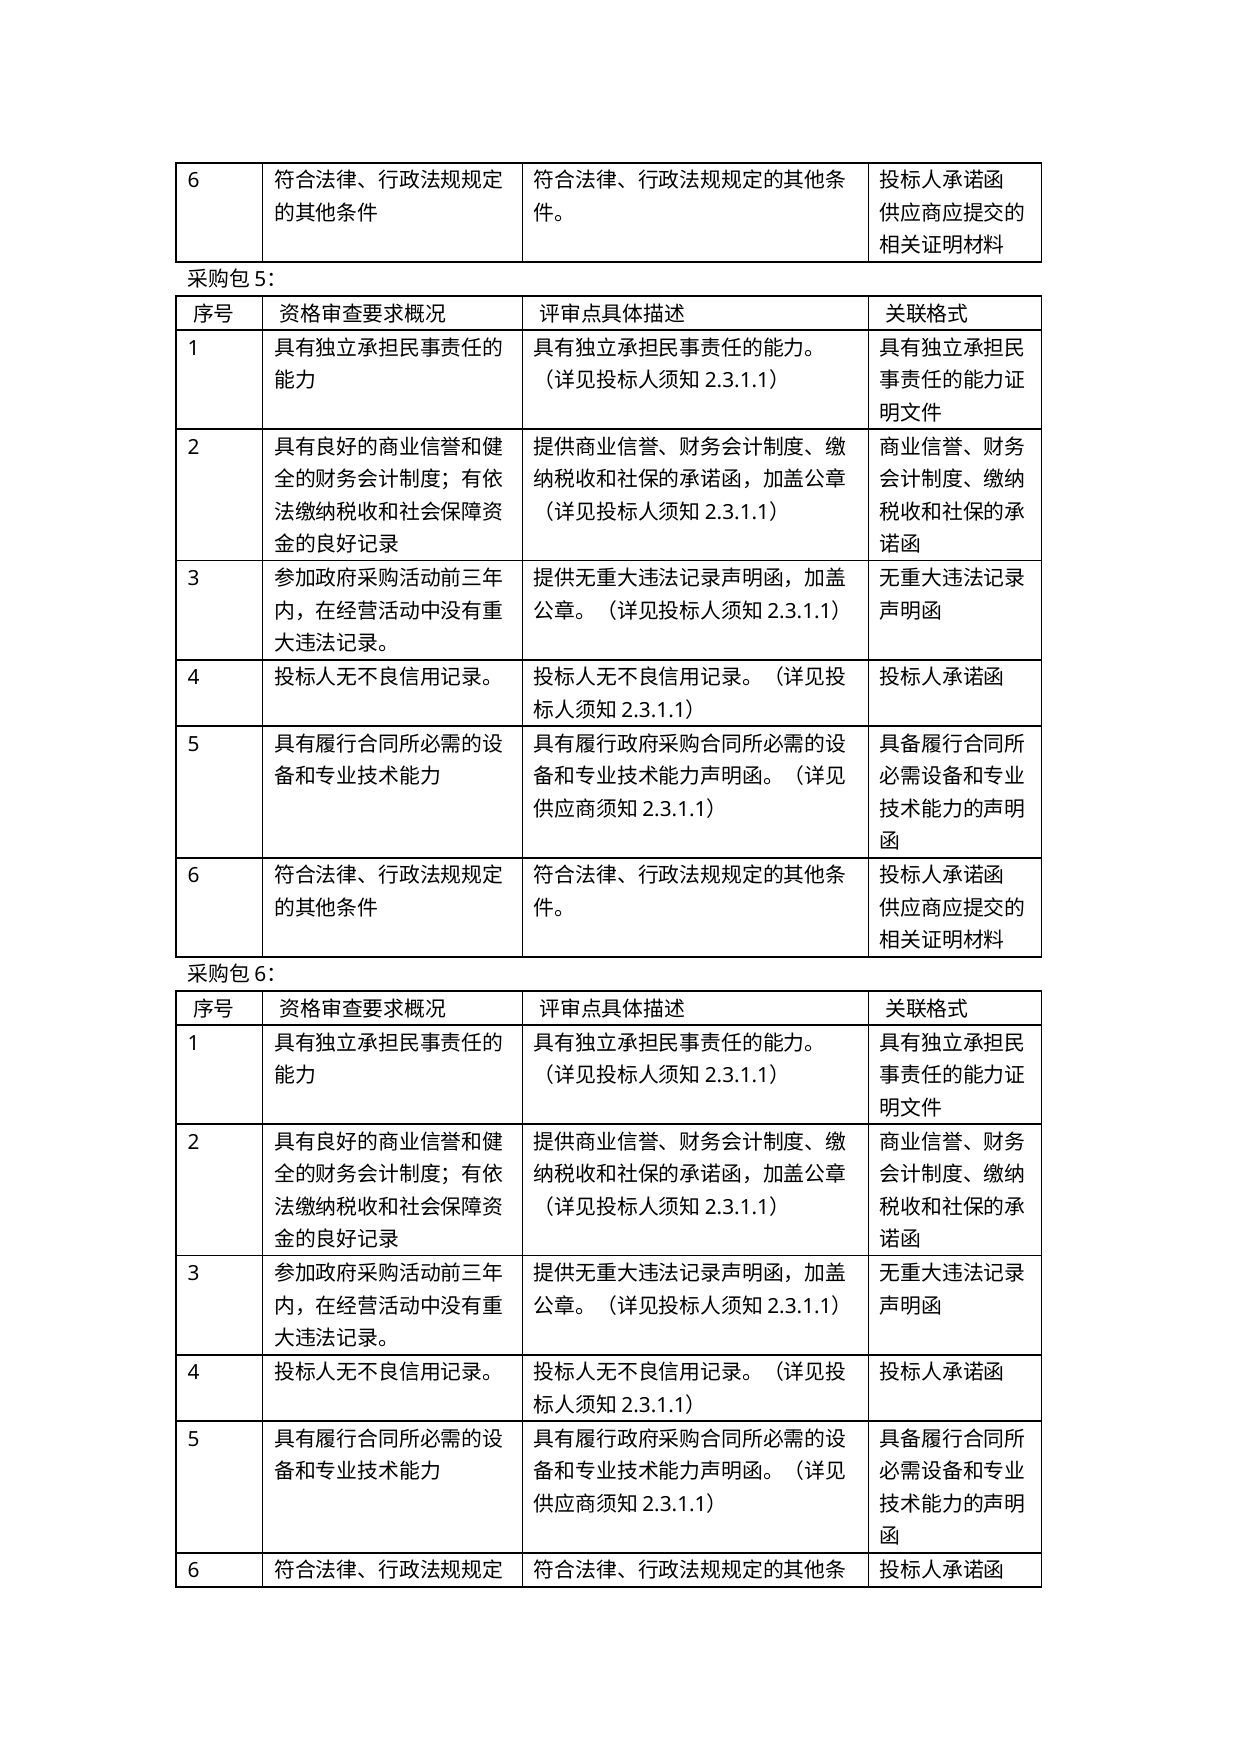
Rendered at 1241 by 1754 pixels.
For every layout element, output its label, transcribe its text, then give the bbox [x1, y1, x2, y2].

table_cell 无重大违法记录声明函 [869, 561, 1041, 659]
table_cell 具有独立承担民事责任的能力 [263, 1026, 522, 1123]
table_header 序号 [177, 297, 262, 329]
table_cell 6 [177, 859, 262, 956]
table_cell 1 [177, 1026, 262, 1123]
table_cell 2 [177, 1125, 262, 1255]
table_cell 具备履行合同所必需设备和专业技术能力的声明函 [869, 1422, 1041, 1552]
table_cell 投标人承诺函 [869, 661, 1041, 725]
table_cell 具有良好的商业信誉和健全的财务会计制度；有依法缴纳税收和社会保障资金的良好记录 [263, 1125, 522, 1255]
text 采购包5： [187, 263, 1053, 295]
table_cell 投标人承诺函 供应商应提交的相关证明材料 [869, 164, 1041, 261]
table_cell 具有独立承担民事责任的能力 [263, 331, 522, 428]
table_cell 6 [177, 1554, 262, 1586]
table_cell 符合法律、行政法规规定的其他条件。 [523, 859, 868, 956]
table_cell 4 [177, 1356, 262, 1420]
table_cell 6 [177, 164, 262, 261]
table_header 关联格式 [869, 992, 1041, 1024]
table_header 序号 [177, 992, 262, 1024]
table_cell 商业信誉、财务会计制度、缴纳税收和社保的承诺函 [869, 430, 1041, 560]
table_cell 5 [177, 727, 262, 857]
table_cell 具有良好的商业信誉和健全的财务会计制度；有依法缴纳税收和社会保障资金的良好记录 [263, 430, 522, 560]
table_cell 提供商业信誉、财务会计制度、缴纳税收和社保的承诺函，加盖公章（详见投标人须知2.3.1.1） [523, 1125, 868, 1255]
table_cell 具有履行合同所必需的设备和专业技术能力 [263, 1422, 522, 1552]
table_cell 参加政府采购活动前三年内，在经营活动中没有重大违法记录。 [263, 561, 522, 659]
table_cell 具备履行合同所必需设备和专业技术能力的声明函 [869, 727, 1041, 857]
table_header 资格审查要求概况 [263, 297, 522, 329]
table_cell 提供无重大违法记录声明函，加盖公章。（详见投标人须知2.3.1.1） [523, 561, 868, 659]
table_header 评审点具体描述 [523, 297, 868, 329]
table_cell 3 [177, 1256, 262, 1354]
table_cell 参加政府采购活动前三年内，在经营活动中没有重大违法记录。 [263, 1256, 522, 1354]
table_cell 投标人无不良信用记录。 [263, 1356, 522, 1420]
text 采购包6： [187, 958, 1053, 990]
table_header 资格审查要求概况 [263, 992, 522, 1024]
table_cell 投标人承诺函 [869, 1356, 1041, 1420]
table_cell 符合法律、行政法规规定的其他条件。 [523, 164, 868, 261]
table_cell 提供无重大违法记录声明函，加盖公章。（详见投标人须知2.3.1.1） [523, 1256, 868, 1354]
table_cell 符合法律、行政法规规定的其他条件。 [523, 1554, 868, 1586]
table_cell 5 [177, 1422, 262, 1552]
table_cell 投标人无不良信用记录。（详见投标人须知2.3.1.1） [523, 661, 868, 725]
table_cell 符合法律、行政法规规定的其他条件 [263, 859, 522, 956]
table_cell 符合法律、行政法规规定的其他条件 [263, 1554, 522, 1586]
table_cell 商业信誉、财务会计制度、缴纳税收和社保的承诺函 [869, 1125, 1041, 1255]
table_cell 具有履行政府采购合同所必需的设备和专业技术能力声明函。（详见供应商须知2.3.1.1） [523, 727, 868, 857]
table_cell 具有独立承担民事责任的能力证明文件 [869, 331, 1041, 428]
table_cell 具有独立承担民事责任的能力证明文件 [869, 1026, 1041, 1123]
table_cell 提供商业信誉、财务会计制度、缴纳税收和社保的承诺函，加盖公章（详见投标人须知2.3.1.1） [523, 430, 868, 560]
table_cell 3 [177, 561, 262, 659]
table_cell 符合法律、行政法规规定的其他条件 [263, 164, 522, 261]
table_cell 1 [177, 331, 262, 428]
table_header 关联格式 [869, 297, 1041, 329]
table_cell 无重大违法记录声明函 [869, 1256, 1041, 1354]
table_cell 投标人承诺函 供应商应提交的相关证明材料 [869, 859, 1041, 956]
table_header 评审点具体描述 [523, 992, 868, 1024]
table_cell 具有独立承担民事责任的能力。（详见投标人须知2.3.1.1） [523, 1026, 868, 1123]
table_cell 4 [177, 661, 262, 725]
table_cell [869, 1554, 1041, 1586]
table_cell 具有履行合同所必需的设备和专业技术能力 [263, 727, 522, 857]
table_cell 具有履行政府采购合同所必需的设备和专业技术能力声明函。（详见供应商须知2.3.1.1） [523, 1422, 868, 1552]
table_cell 投标人无不良信用记录。（详见投标人须知2.3.1.1） [523, 1356, 868, 1420]
table_cell 2 [177, 430, 262, 560]
table_cell 投标人无不良信用记录。 [263, 661, 522, 725]
table_cell 具有独立承担民事责任的能力。（详见投标人须知2.3.1.1） [523, 331, 868, 428]
